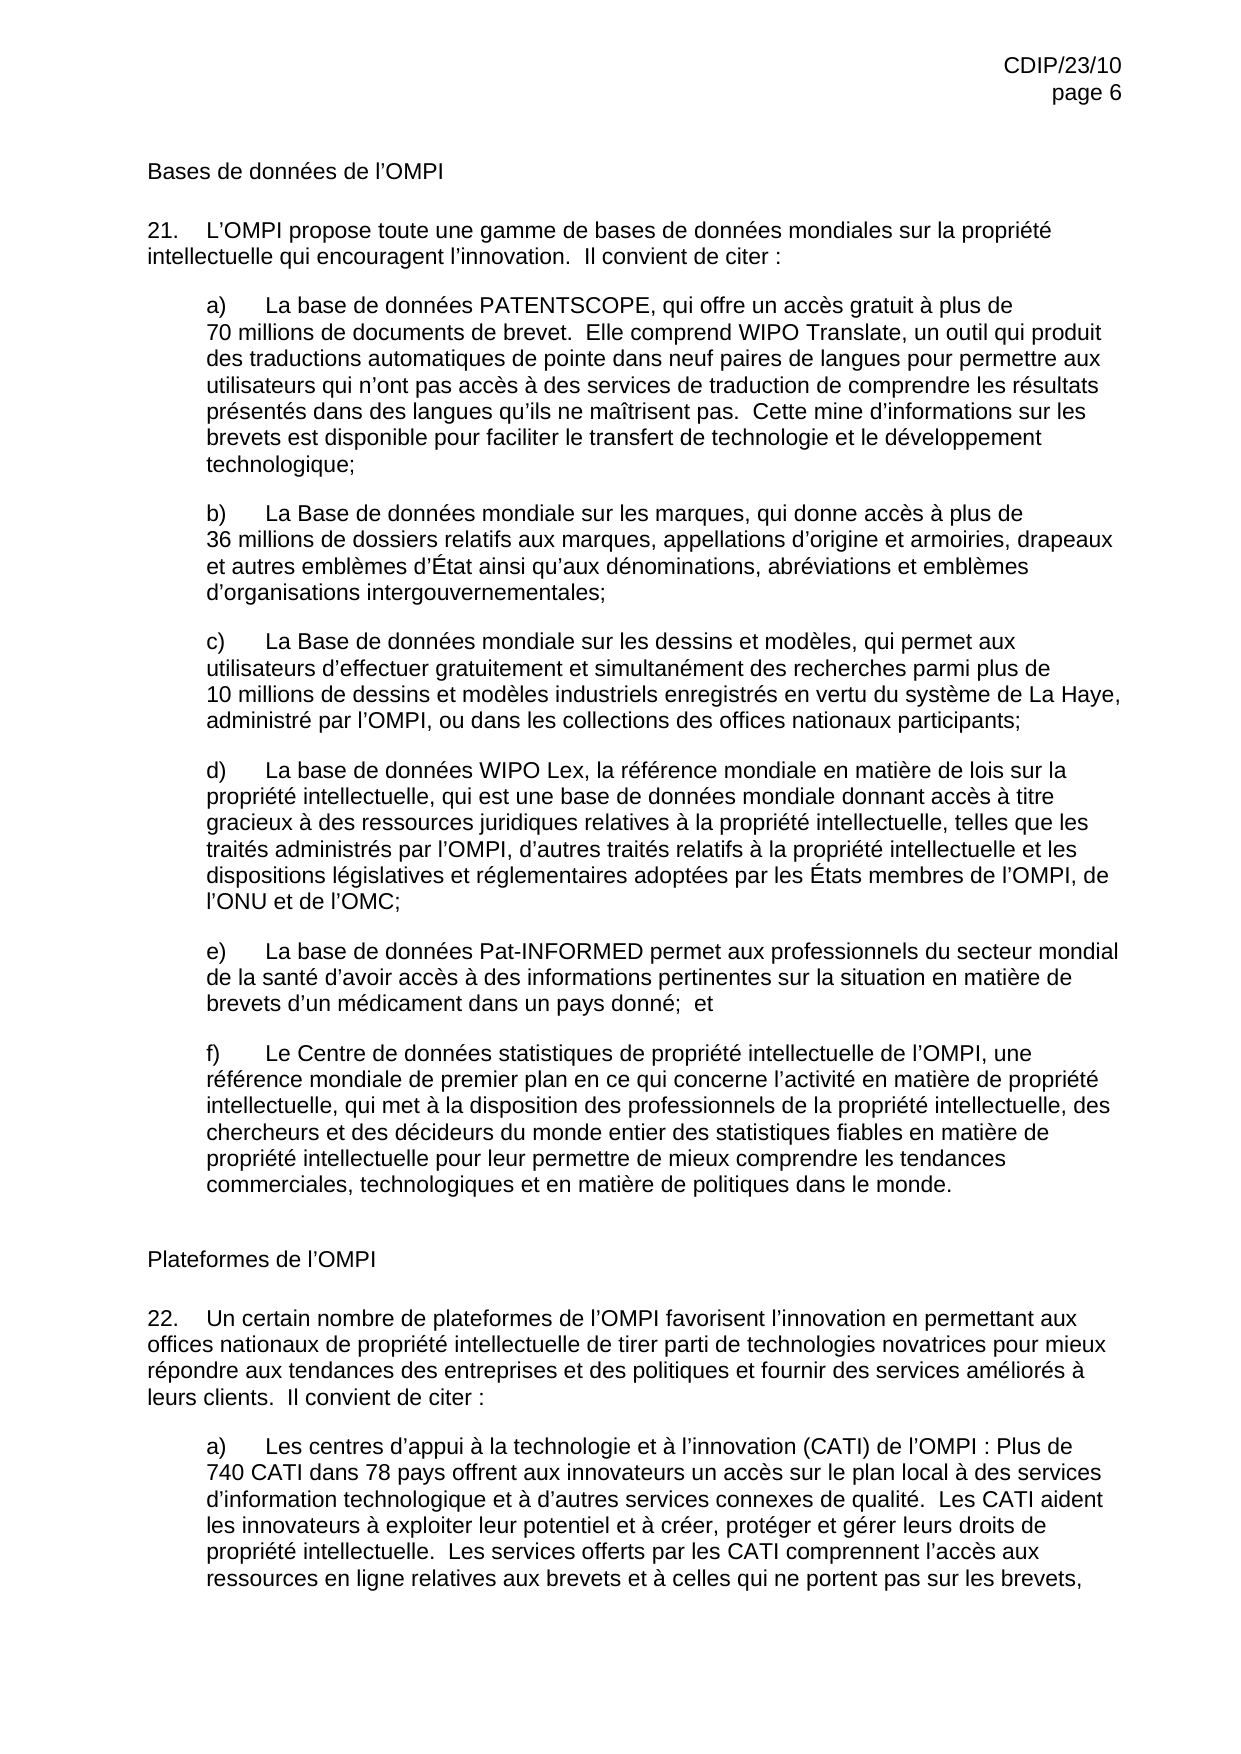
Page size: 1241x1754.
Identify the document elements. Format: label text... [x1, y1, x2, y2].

text L’OMPI propose toute une gamme de bases de données mondiales sur la propriété intellectuelle qui encouragent l’innovation. Il convient de citer : [147, 217, 1122, 269]
list La Base de données mondiale sur les marques, qui donne accès à plus de 36 millions de dossiers relatifs aux marques, appellations d’origine et armoiries, drapeaux et autres emblèmes d’État ainsi qu’aux dénominations, abréviations et emblèmes d’organisations intergouvernementales; [206, 500, 1122, 605]
subtitle Bases de données de l’OMPI [147, 158, 1122, 184]
list La base de données WIPO Lex, la référence mondiale en matière de lois sur la propriété intellectuelle, qui est une base de données mondiale donnant accès à titre gracieux à des ressources juridiques relatives à la propriété intellectuelle, telles que les traités administrés par l’OMPI, d’autres traités relatifs à la propriété intellectuelle et les dispositions législatives et réglementaires adoptées par les États membres de l’OMPI, de l’ONU et de l’OMC; [206, 757, 1122, 915]
list La base de données PATENTSCOPE, qui offre un accès gratuit à plus de 70 millions de documents de brevet. Elle comprend WIPO Translate, un outil qui produit des traductions automatiques de pointe dans neuf paires de langues pour permettre aux utilisateurs qui n’ont pas accès à des services de traduction de comprendre les résultats présentés dans des langues qu’ils ne maîtrisent pas. Cette mine d’informations sur les brevets est disponible pour faciliter le transfert de technologie et le développement technologique; [206, 292, 1122, 477]
list La base de données Pat-INFORMED permet aux professionnels du secteur mondial de la santé d’avoir accès à des informations pertinentes sur la situation en matière de brevets d’un médicament dans un pays donné; et [206, 938, 1122, 1017]
list Le Centre de données statistiques de propriété intellectuelle de l’OMPI, une référence mondiale de premier plan en ce qui concerne l’activité en matière de propriété intellectuelle, qui met à la disposition des professionnels de la propriété intellectuelle, des chercheurs et des décideurs du monde entier des statistiques fiables en matière de propriété intellectuelle pour leur permettre de mieux comprendre les tendances commerciales, technologiques et en matière de politiques dans le monde. [206, 1039, 1122, 1198]
text Un certain nombre de plateformes de l’OMPI favorisent l’innovation en permettant aux offices nationaux de propriété intellectuelle de tirer parti de technologies novatrices pour mieux répondre aux tendances des entreprises et des politiques et fournir des services améliorés à leurs clients. Il convient de citer : [147, 1304, 1122, 1410]
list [206, 1433, 1122, 1591]
subtitle Plateformes de l’OMPI [147, 1246, 1122, 1272]
list La Base de données mondiale sur les dessins et modèles, qui permet aux utilisateurs d’effectuer gratuitement et simultanément des recherches parmi plus de 10 millions de dessins et modèles industriels enregistrés en vertu du système de La Haye, administré par l’OMPI, ou dans les collections des offices nationaux participants; [206, 628, 1122, 734]
